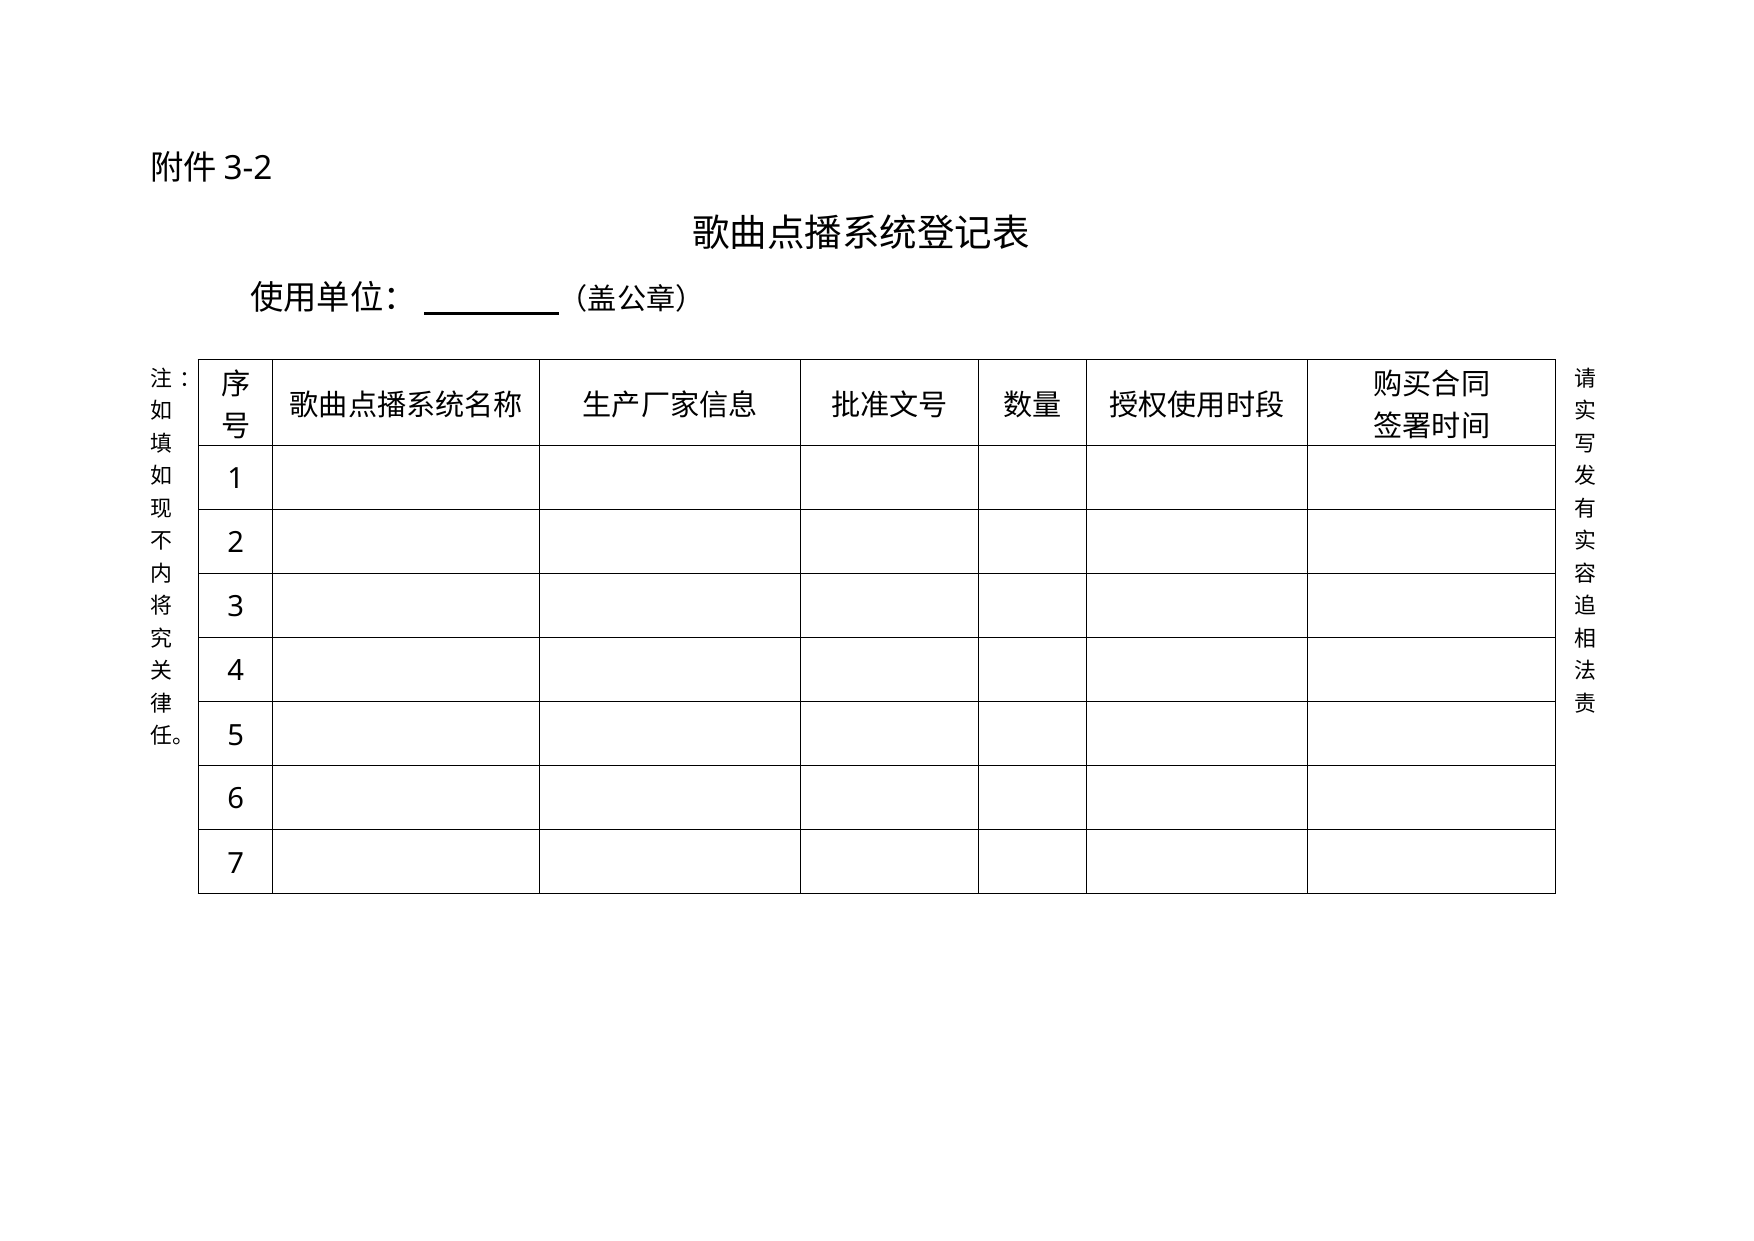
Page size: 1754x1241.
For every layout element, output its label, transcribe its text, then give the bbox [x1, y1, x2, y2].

table_cell [1087, 638, 1307, 701]
table_header 序号 [199, 360, 272, 445]
table_cell 5 [199, 702, 272, 765]
table_cell [979, 446, 1086, 509]
table_cell [801, 574, 978, 637]
table_cell [1087, 510, 1307, 573]
table_header 生产厂家信息 [540, 360, 800, 445]
table_cell [273, 702, 539, 765]
table_cell [979, 830, 1086, 893]
table_header 购买合同 签署时间 [1308, 360, 1555, 445]
table_cell [1308, 574, 1555, 637]
text 附件3-2 [150, 133, 1604, 198]
table_cell [801, 446, 978, 509]
table_cell [273, 510, 539, 573]
table_cell [1087, 574, 1307, 637]
table_cell [1308, 766, 1555, 829]
table_cell [1308, 510, 1555, 573]
table_cell [1308, 638, 1555, 701]
table_cell [801, 766, 978, 829]
table_cell [1087, 830, 1307, 893]
table_cell [801, 638, 978, 701]
table_cell [540, 510, 800, 573]
table_cell [540, 574, 800, 637]
table_cell [273, 574, 539, 637]
table_cell [801, 830, 978, 893]
table_cell [540, 638, 800, 701]
table_cell [540, 702, 800, 765]
table_cell [273, 446, 539, 509]
table_cell [273, 766, 539, 829]
table_cell [979, 510, 1086, 573]
table_cell [1087, 446, 1307, 509]
table_cell [1308, 830, 1555, 893]
text 注：请如实填写，如发现有不实内容，将追究相关法律责任。 [1556, 360, 1604, 750]
table_cell [273, 830, 539, 893]
table_cell 7 [199, 830, 272, 893]
table_cell [1308, 446, 1555, 509]
table_header 歌曲点播系统名称 [273, 360, 539, 445]
text 歌曲点播系统登记表 [117, 198, 1604, 263]
table_cell [801, 510, 978, 573]
table_cell [979, 766, 1086, 829]
table_cell 6 [199, 766, 272, 829]
table_cell 1 [199, 446, 272, 509]
table_cell [540, 766, 800, 829]
table_cell [1087, 702, 1307, 765]
table_cell [979, 702, 1086, 765]
text 注：请如实填写，如发现有不实内容，将追究相关法律责任。 [150, 360, 198, 750]
table_header 数量 [979, 360, 1086, 445]
text 使用单位： （盖公章） [150, 263, 1604, 328]
table_cell [801, 702, 978, 765]
table_cell 3 [199, 574, 272, 637]
table_header 批准文号 [801, 360, 978, 445]
table_cell [979, 574, 1086, 637]
table_cell [1308, 702, 1555, 765]
table_cell [540, 446, 800, 509]
table_cell [273, 638, 539, 701]
table_cell [979, 638, 1086, 701]
table_header 授权使用时段 [1087, 360, 1307, 445]
table_cell 2 [199, 510, 272, 573]
table_cell [540, 830, 800, 893]
table_cell 4 [199, 638, 272, 701]
table_cell [1087, 766, 1307, 829]
